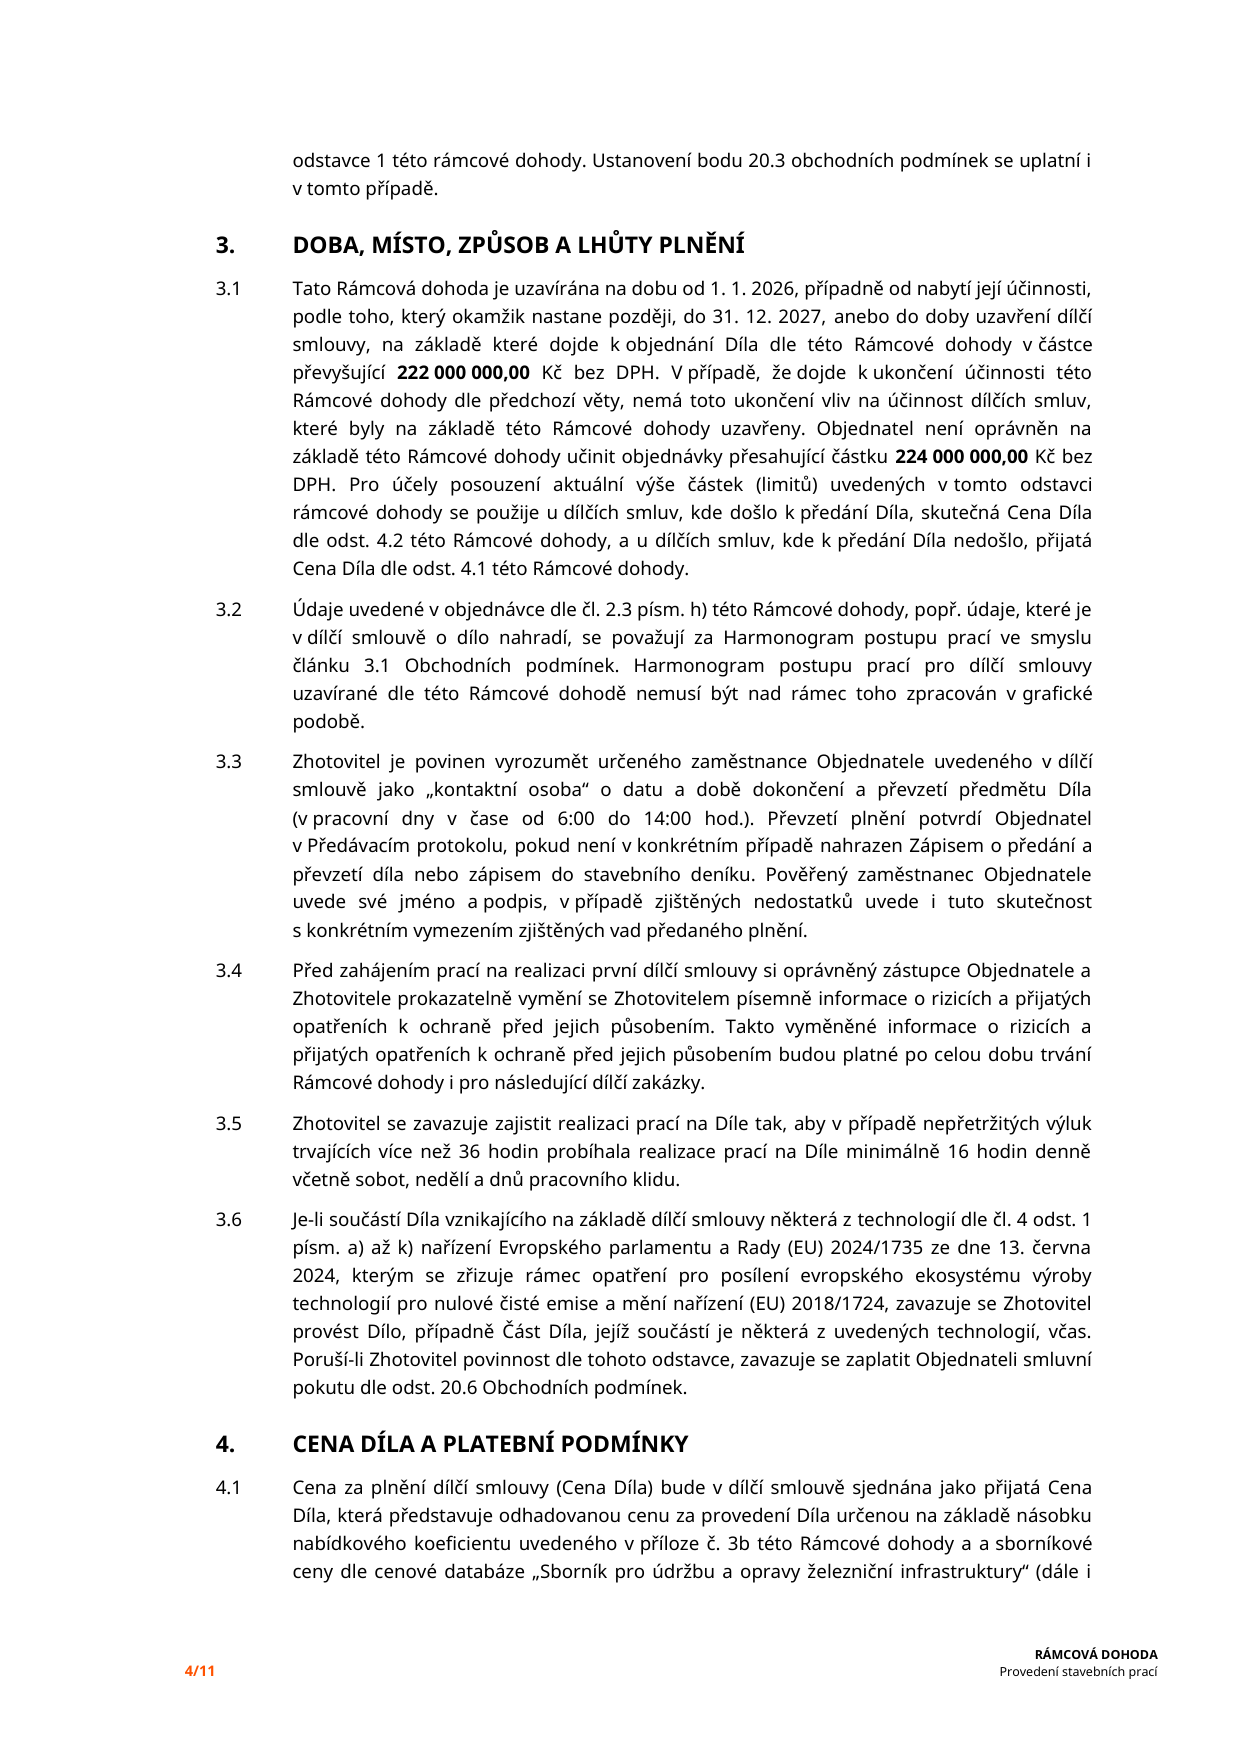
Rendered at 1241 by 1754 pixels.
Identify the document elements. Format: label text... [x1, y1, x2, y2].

text CENA DÍLA A PLATEBNÍ PODMÍNKY [216, 1428, 1093, 1459]
text Je-li součástí Díla vznikajícího na základě dílčí smlouvy některá z technologií dle čl. 4 odst. 1 písm. a) až k) nařízení Evropského parlamentu a Rady (EU) 2024/1735 ze dne 13. června 2024, kterým se zřizuje rámec opatření pro posílení evropského ekosystému výroby technologií pro nulové čisté emise a mění nařízení (EU) 2018/1724, zavazuje se Zhotovitel provést Dílo, případně Část Díla, jejíž součástí je některá z uvedených technologií, včas. Poruší-li Zhotovitel povinnost dle tohoto odstavce, zavazuje se zaplatit Objednateli smluvní pokutu dle odst. 20.6 Obchodních podmínek. [216, 1207, 1093, 1400]
text Údaje uvedené v objednávce dle čl. 2.3 písm. h) této Rámcové dohody, popř. údaje, které je v dílčí smlouvě o dílo nahradí, se považují za Harmonogram postupu prací ve smyslu článku 3.1 Obchodních podmínek. Harmonogram postupu prací pro dílčí smlouvy uzavírané dle této Rámcové dohodě nemusí být nad rámec toho zpracován v grafické podobě. [216, 596, 1093, 734]
text Před zahájením prací na realizaci první dílčí smlouvy si oprávněný zástupce Objednatele a Zhotovitele prokazatelně vymění se Zhotovitelem písemně informace o rizicích a přijatých opatřeních k ochraně před jejich působením. Takto vyměněné informace o rizicích a přijatých opatřeních k ochraně před jejich působením budou platné po celou dobu trvání Rámcové dohody i pro následující dílčí zakázky. [216, 957, 1093, 1095]
text Zhotovitel se zavazuje zajistit realizaci prací na Díle tak, aby v případě nepřetržitých výluk trvajících více než 36 hodin probíhala realizace prací na Díle minimálně 16 hodin denně včetně sobot, nedělí a dnů pracovního klidu. [216, 1110, 1093, 1192]
text Zhotovitel je povinen vyrozumět určeného zaměstnance Objednatele uvedeného v dílčí smlouvě jako „kontaktní osoba“ o datu a době dokončení a převzetí předmětu Díla (v pracovní dny v čase od 6:00 do 14:00 hod.). Převzetí plnění potvrdí Objednatel v Předávacím protokolu, pokud není v konkrétním případě nahrazen Zápisem o předání a převzetí díla nebo zápisem do stavebního deníku. Pověřený zaměstnanec Objednatele uvede své jméno a podpis, v případě zjištěných nedostatků uvede i tuto skutečnost s konkrétním vymezením zjištěných vad předaného plnění. [216, 749, 1093, 942]
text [216, 1474, 1093, 1584]
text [216, 147, 1093, 201]
text Tato Rámcová dohoda je uzavírána na dobu od 1. 1. 2026, případně od nabytí její účinnosti, podle toho, který okamžik nastane později, do 31. 12. 2027, anebo do doby uzavření dílčí smlouvy, na základě které dojde k objednání Díla dle této Rámcové dohody v částce převyšující 222 000 000,00 Kč bez DPH. V případě, že dojde k ukončení účinnosti této Rámcové dohody dle předchozí věty, nemá toto ukončení vliv na účinnost dílčích smluv, které byly na základě této Rámcové dohody uzavřeny. Objednatel není oprávněn na základě této Rámcové dohody učinit objednávky přesahující částku 224 000 000,00 Kč bez DPH. Pro účely posouzení aktuální výše částek (limitů) uvedených v tomto odstavci rámcové dohody se použije u dílčích smluv, kde došlo k předání Díla, skutečná Cena Díla dle odst. 4.2 této Rámcové dohody, a u dílčích smluv, kde k předání Díla nedošlo, přijatá Cena Díla dle odst. 4.1 této Rámcové dohody. [216, 275, 1093, 581]
text DOBA, MÍSTO, ZPŮSOB A LHŮTY PLNĚNÍ [216, 228, 1093, 260]
